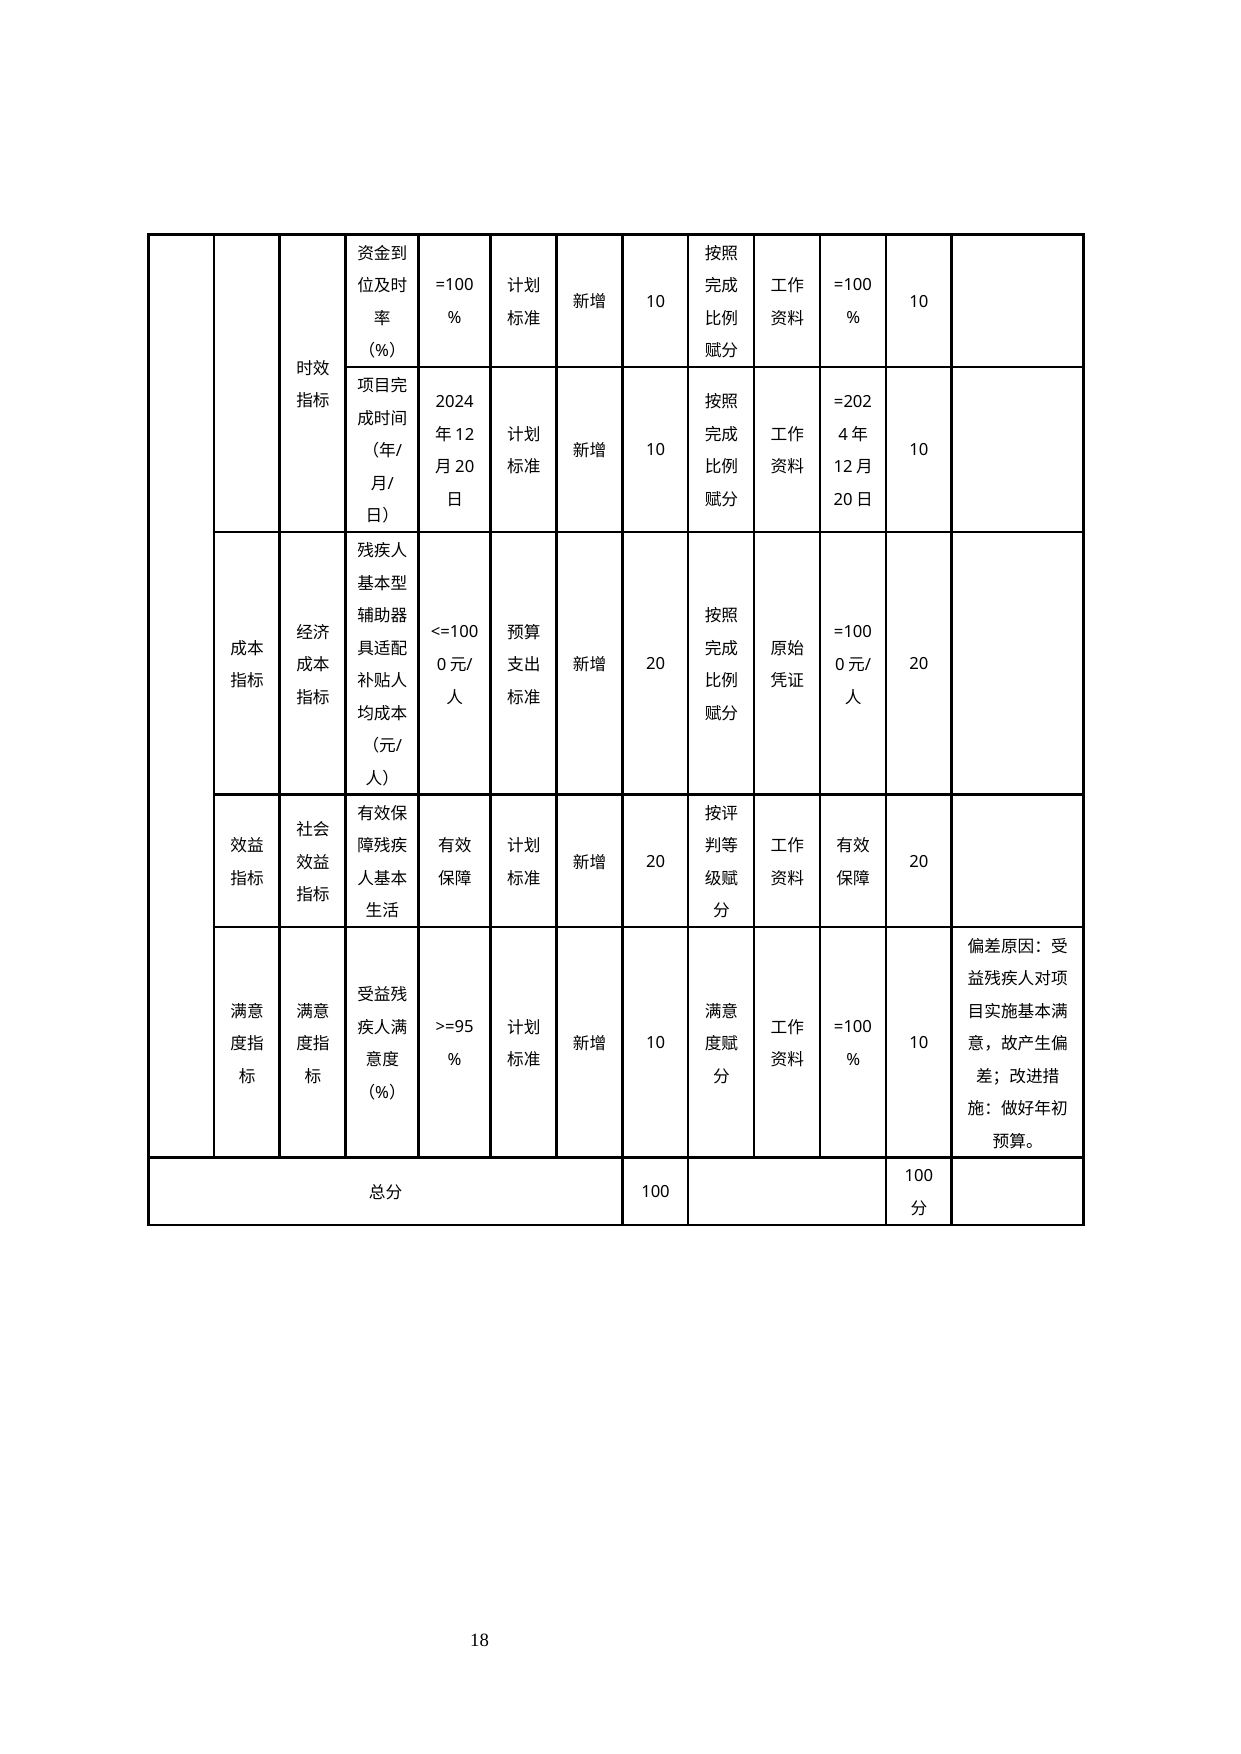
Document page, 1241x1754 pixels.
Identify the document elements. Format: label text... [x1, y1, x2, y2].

table_cell 预算支出标准 [492, 533, 555, 793]
table_cell 100 [624, 1159, 687, 1223]
table_cell 新增 [558, 368, 621, 531]
table_cell [689, 1159, 885, 1223]
table_cell 新增 [558, 796, 621, 926]
table_cell 计划标准 [492, 796, 555, 926]
table_cell 20 [624, 533, 687, 793]
table_cell 残疾人基本型辅助器具适配补贴人均成本（元/人） [347, 533, 417, 793]
table_cell 20 [624, 796, 687, 926]
table_cell 新增 [558, 533, 621, 793]
table_cell 100分 [887, 1159, 950, 1223]
table_cell [953, 796, 1082, 926]
table_cell >=95% [420, 928, 489, 1156]
table_cell [953, 533, 1082, 793]
table_cell 10 [887, 928, 950, 1156]
table_cell 经济成本指标 [281, 533, 344, 793]
table_cell 新增 [558, 236, 621, 366]
table_cell 10 [887, 368, 950, 531]
table_cell =1000元/人 [821, 533, 885, 793]
table_cell =2024年12月20日 [821, 368, 885, 531]
table_cell <=1000元/人 [420, 533, 489, 793]
table_cell 时效指标 [281, 236, 344, 531]
table_cell 按照完成比例赋分 [689, 236, 753, 366]
table_cell 满意度赋分 [689, 928, 753, 1156]
table_cell 成本指标 [215, 533, 278, 793]
table_cell 有效保障残疾人基本生活 [347, 796, 417, 926]
table_cell 受益残疾人满意度（%） [347, 928, 417, 1156]
table_cell 计划标准 [492, 928, 555, 1156]
table_cell 工作资料 [755, 928, 819, 1156]
table_cell 项目完成时间（年/月/日） [347, 368, 417, 531]
table_cell 按照完成比例赋分 [689, 533, 753, 793]
table_cell 原始凭证 [755, 533, 819, 793]
table_cell 满意度指标 [281, 928, 344, 1156]
table_cell =100% [821, 236, 885, 366]
table_cell 有效保障 [420, 796, 489, 926]
table_cell [953, 236, 1082, 366]
table_cell 按照完成比例赋分 [689, 368, 753, 531]
table_cell 计划标准 [492, 368, 555, 531]
table_cell 有效保障 [821, 796, 885, 926]
table_cell 2024年12月20日 [420, 368, 489, 531]
table_cell [953, 1159, 1082, 1223]
table_cell 满意度指标 [215, 928, 278, 1156]
table_cell 效益指标 [215, 796, 278, 926]
table_cell 社会效益指标 [281, 796, 344, 926]
table_cell 新增 [558, 928, 621, 1156]
table_cell 总分 [150, 1159, 621, 1223]
table_cell 10 [624, 368, 687, 531]
table_cell 按评判等级赋分 [689, 796, 753, 926]
table_cell 10 [624, 236, 687, 366]
table_cell 工作资料 [755, 368, 819, 531]
table_cell 20 [887, 796, 950, 926]
table_cell 10 [624, 928, 687, 1156]
table_cell 偏差原因：受益残疾人对项目实施基本满意，故产生偏差；改进措施：做好年初预算。 [953, 928, 1082, 1156]
table_cell 10 [887, 236, 950, 366]
table_cell 20 [887, 533, 950, 793]
table_cell 工作资料 [755, 236, 819, 366]
table_cell =100% [420, 236, 489, 366]
table_cell 计划标准 [492, 236, 555, 366]
table_cell 工作资料 [755, 796, 819, 926]
table_cell 资金到位及时率（%） [347, 236, 417, 366]
table_cell [953, 368, 1082, 531]
table_cell =100% [821, 928, 885, 1156]
